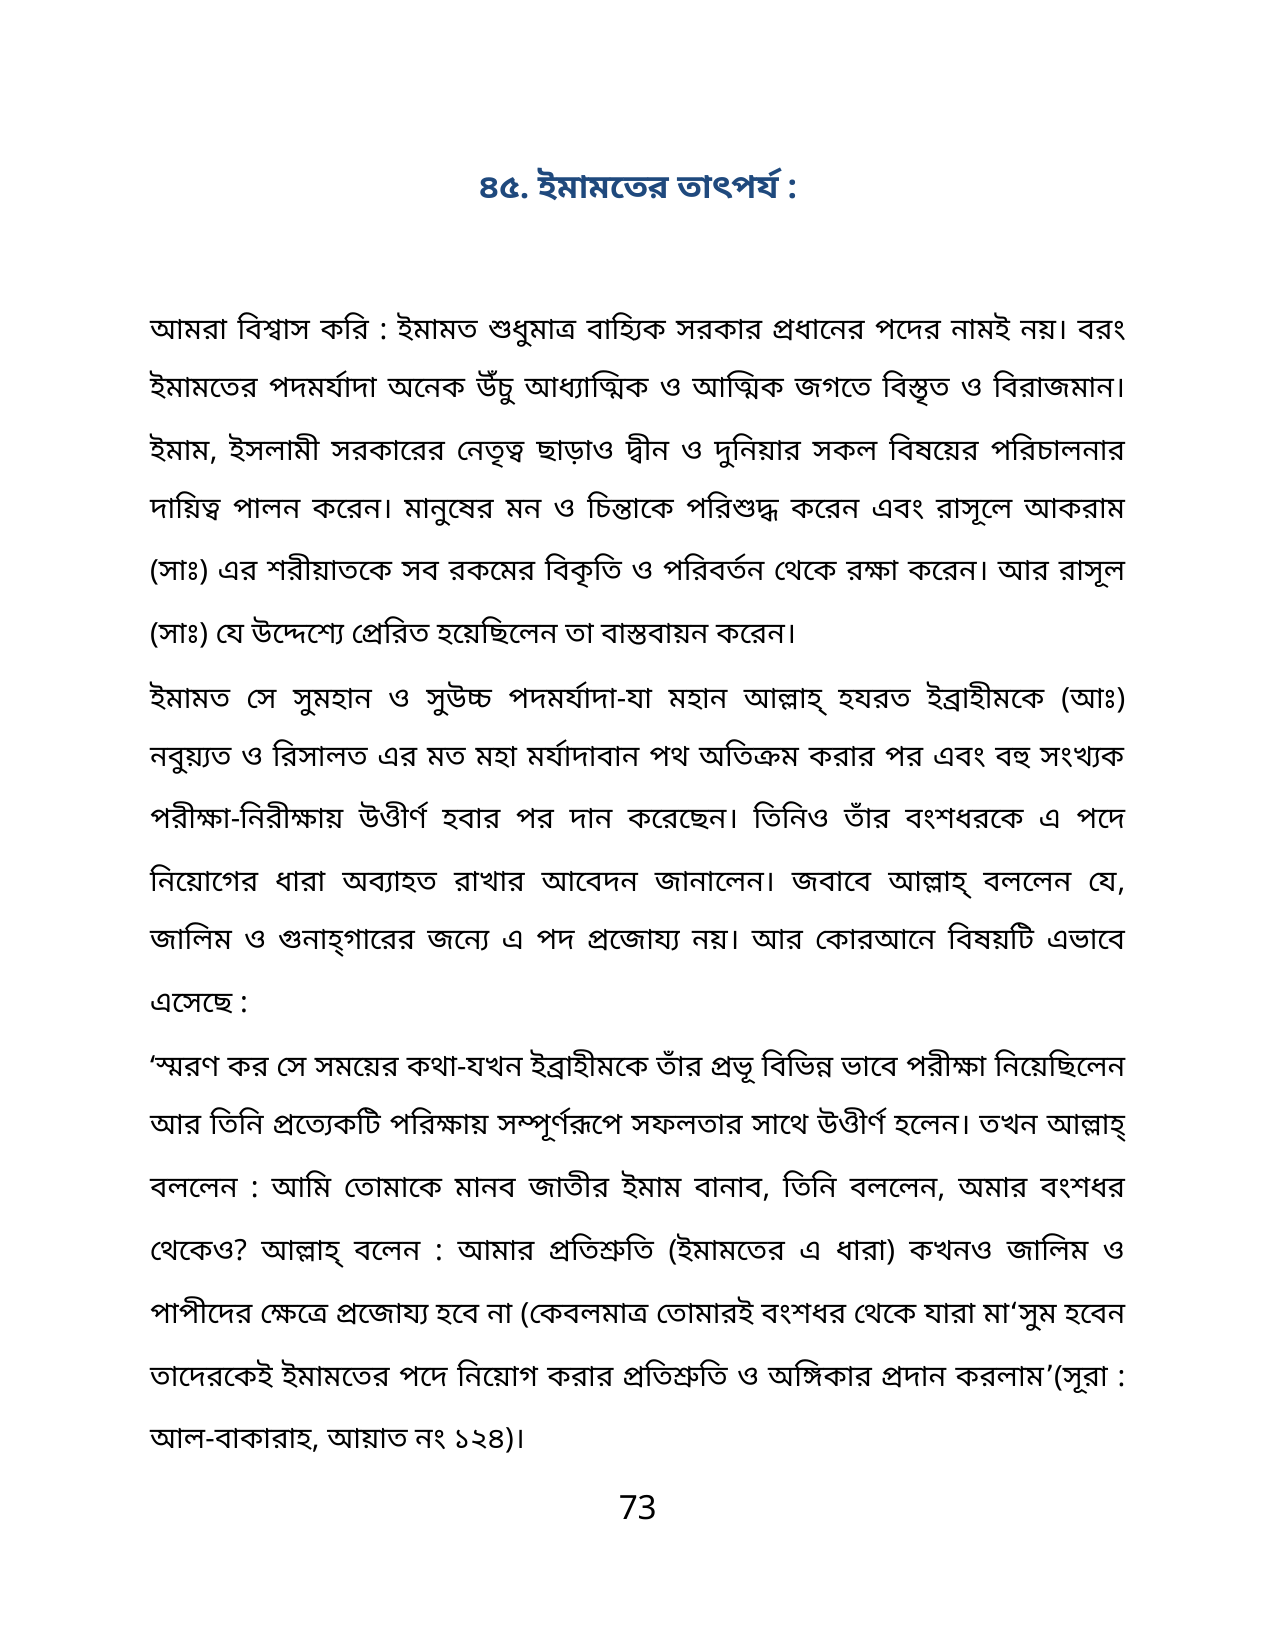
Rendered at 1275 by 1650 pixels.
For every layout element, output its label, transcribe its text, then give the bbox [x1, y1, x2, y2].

text আমরা বিশ্বাস করি : ইমামত শুধুমাত্র বাহ্যিক সরকার প্রধানের পদের নামই নয়। বরং ইমামতের পদমর্যাদা অনেক উঁচু আধ্যাত্মিক ও আত্মিক জগতে বিস্তৃত ও বিরাজমান। ইমাম, ইসলামী সরকারের নেতৃত্ব ছাড়াও দ্বীন ও দুনিয়ার সকল বিষয়ের পরিচালনার দায়িত্ব পালন করেন। মানুষের মন ও চিন্তাকে পরিশুদ্ধ করেন এবং রাসূলে আকরাম (সাঃ) এর শরীয়াতকে সব রকমের বিকৃতি ও পরিবর্তন থেকে রক্ষা করেন। আর রাসূল (সাঃ) যে উদ্দেশ্যে প্রেরিত হয়েছিলেন তা বাস্তবায়ন করেন। [150, 308, 1125, 656]
subtitle ৪৫. ইমামতের তাৎপর্য : [150, 162, 1125, 212]
text ইমামত সে সুমহান ও সুউচ্চ পদমর্যাদা-যা মহান আল্লাহ্ হযরত ইব্রাহীমকে (আঃ) নবুয়্যত ও রিসালত এর মত মহা মর্যাদাবান পথ অতিক্রম করার পর এবং বহু সংখ্যক পরীক্ষা-নিরীক্ষায় উওীর্ণ হবার পর দান করেছেন। তিনিও তাঁর বংশধরকে এ পদে নিয়োগের ধারা অব্যাহত রাখার আবেদন জানালেন। জবাবে আল্লাহ্ বললেন যে, জালিম ও গুনাহ্গারের জন্যে এ পদ প্রজোয্য নয়। আর কোরআনে বিষয়টি এভাবে এসেছে : [150, 677, 1125, 1024]
text ‘স্মরণ কর সে সময়ের কথা-যখন ইব্রাহীমকে তাঁর প্রভূ বিভিন্ন ভাবে পরীক্ষা নিয়েছিলেন আর তিনি প্রত্যেকটি পরিক্ষায় সম্পূর্ণরূপে সফলতার সাথে উওীর্ণ হলেন। তখন আল্লাহ্ বললেন : আমি তোমাকে মানব জাতীর ইমাম বানাব, তিনি বললেন, অমার বংশধর থেকেও? আল্লাহ্ বলেন : আমার প্রতিশ্রুতি (ইমামতের এ ধারা) কখনও জালিম ও পাপীদের ক্ষেত্রে প্রজোয্য হবে না (কেবলমাত্র তোমারই বংশধর থেকে যারা মা‘সুম হবেন তাদেরকেই ইমামতের পদে নিয়োগ করার প্রতিশ্রুতি ও অঙ্গিকার প্রদান করলাম’(সূরা : আল-বাকারাহ, আয়াত নং ১২৪)। [150, 1046, 1125, 1461]
